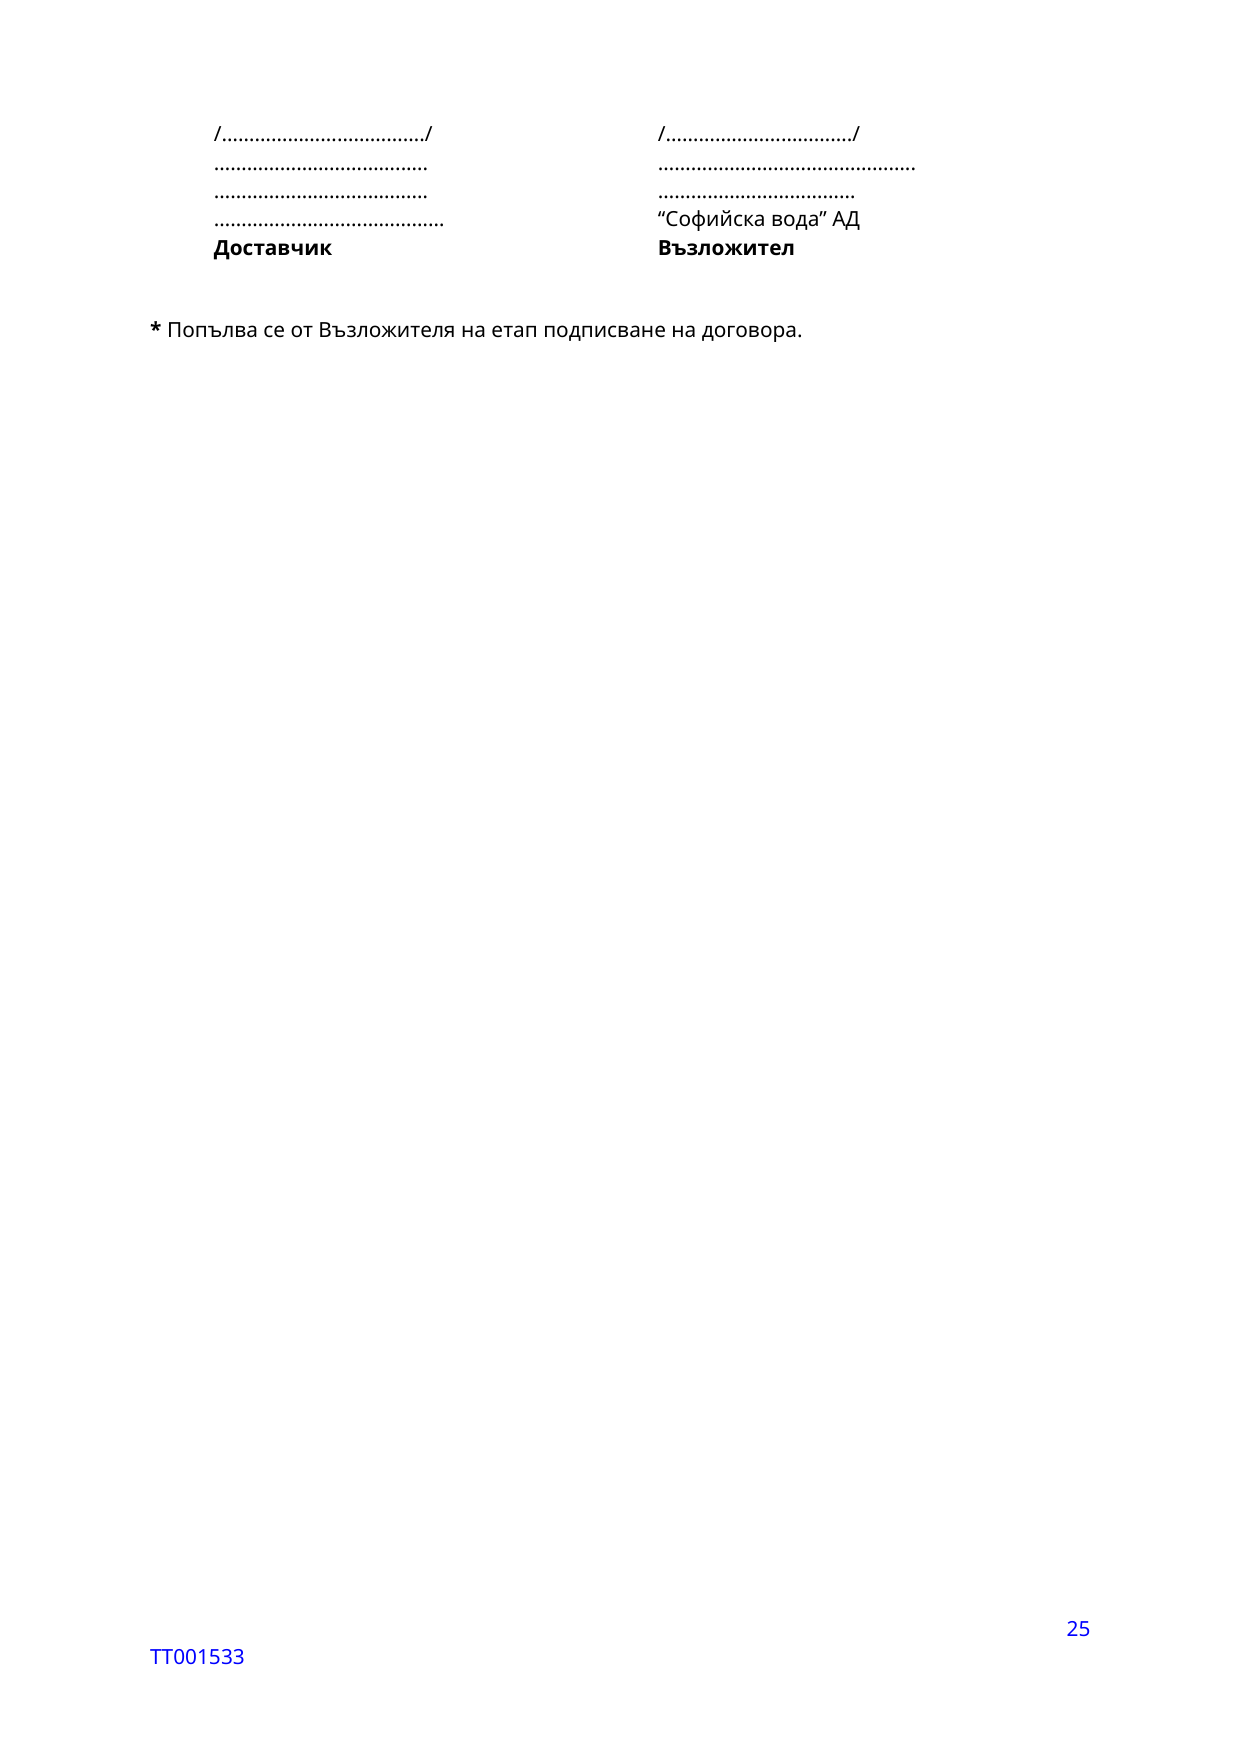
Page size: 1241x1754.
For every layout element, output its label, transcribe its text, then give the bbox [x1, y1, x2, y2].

table_header /………………………………./ ……………………………..…. ………………………………… …………………………………… Доставчик [203, 119, 646, 261]
table_header /……………………………./ ……………………………………….. ……………………………… “Софийска вода” АД Възложител [646, 119, 1090, 261]
text * Попълва се от Възложителя на етап подписване на договора. [150, 315, 1090, 343]
